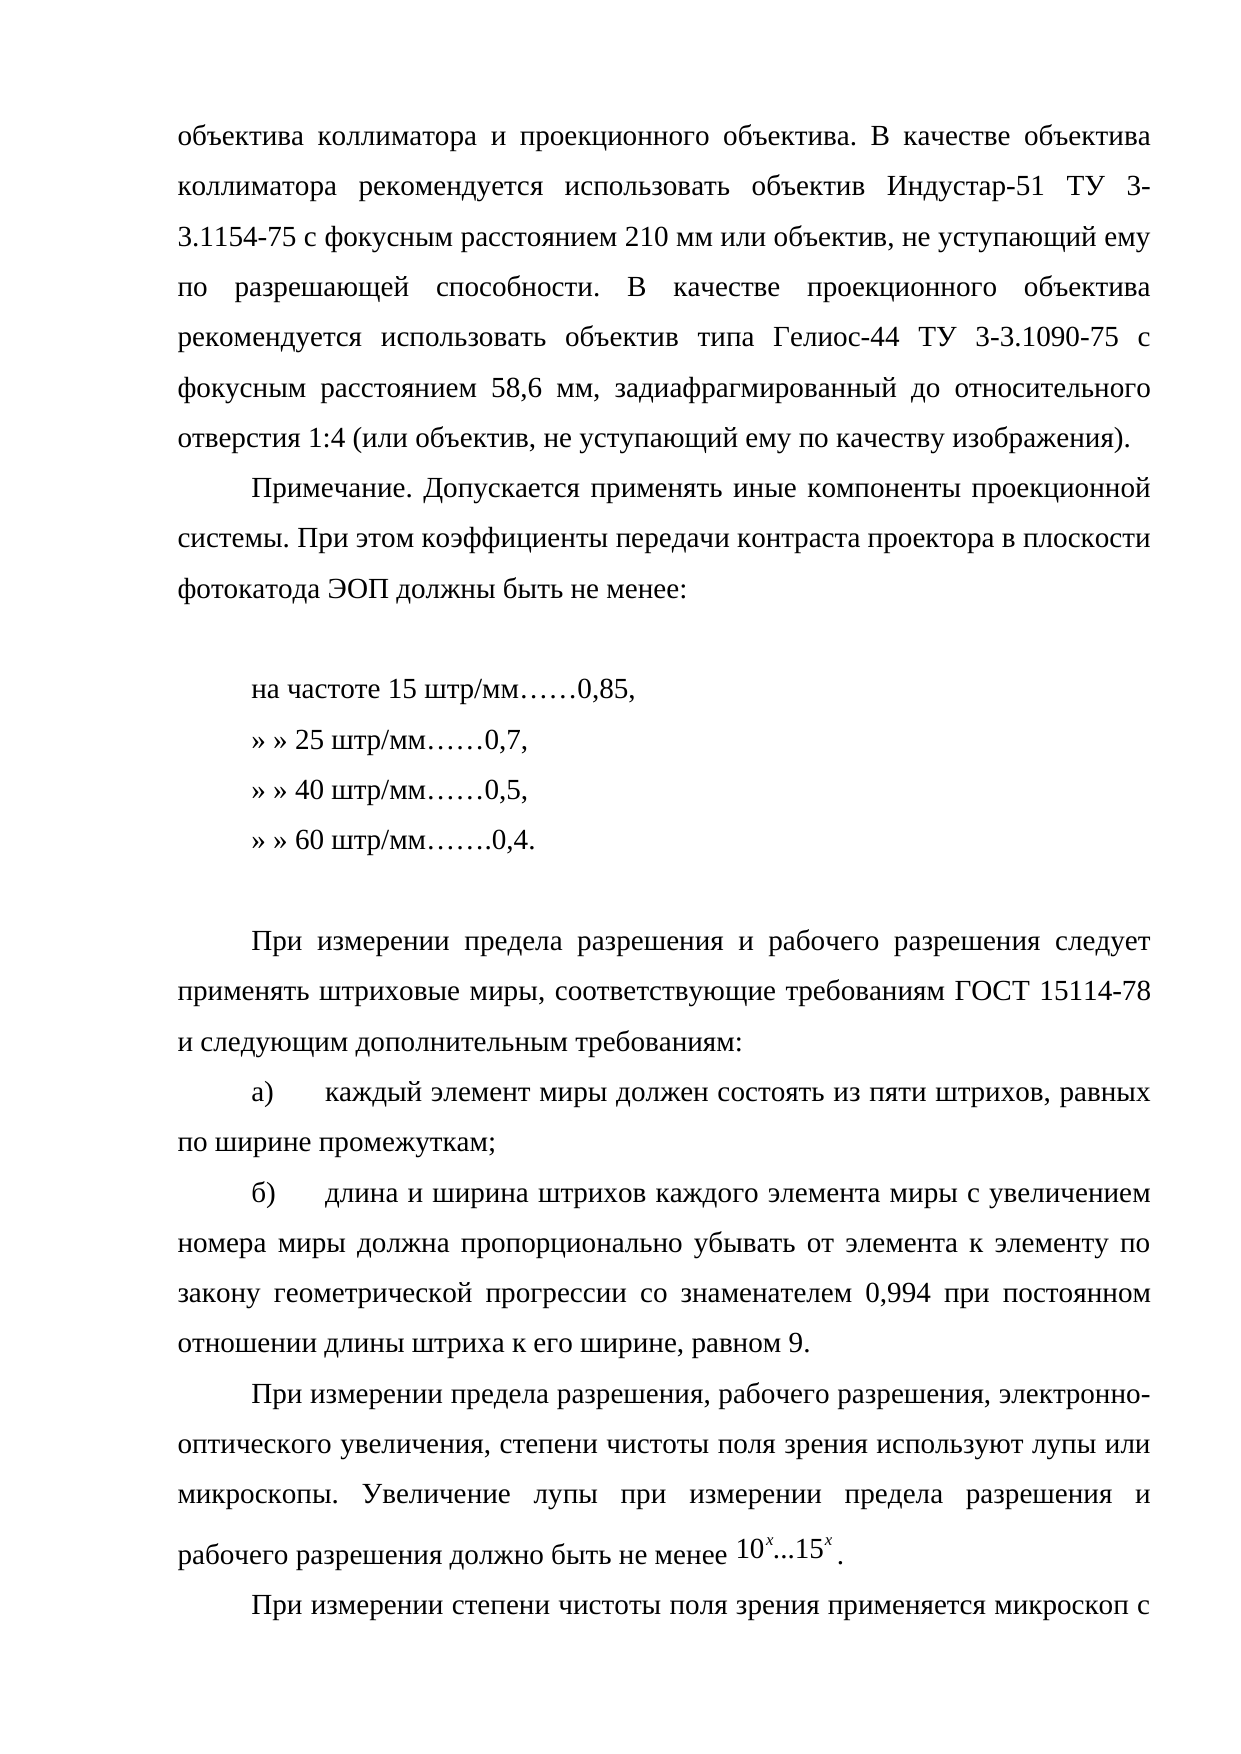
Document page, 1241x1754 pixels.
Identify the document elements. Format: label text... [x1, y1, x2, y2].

text на частоте 15 штр/мм……0,85, [177, 672, 1152, 705]
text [177, 1587, 1152, 1621]
text При измерении предела разрешения, рабочего разрешения, электронно-оптического увеличения, степени чистоты поля зрения используют лупы или микроскопы. Увеличение лупы при измерении предела разрешения и рабочего разрешения должно быть не менее . [177, 1376, 1152, 1571]
text а) каждый элемент миры должен состоять из пяти штрихов, равных по ширине промежуткам; [177, 1074, 1152, 1158]
text » » 40 штр/мм……0,5, [177, 772, 1152, 806]
text При измерении предела разрешения и рабочего разрешения следует применять штриховые миры, соответствующие требованиям ГОСТ 15114-78 и следующим дополнительным требованиям: [177, 923, 1152, 1057]
text Примечание. Допускается применять иные компоненты проекционной системы. При этом коэффициенты передачи контраста проектора в плоскости фотокатода ЭОП должны быть не менее: [177, 470, 1152, 604]
text » » 25 штр/мм……0,7, [177, 722, 1152, 755]
text » » 60 штр/мм…….0,4. [177, 822, 1152, 856]
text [177, 118, 1152, 453]
text б) длина и ширина штрихов каждого элемента миры с увеличением номера миры должна пропорционально убывать от элемента к элементу по закону геометрической прогрессии со знаменателем 0,994 при постоянном отношении длины штриха к его ширине, равном 9. [177, 1175, 1152, 1359]
